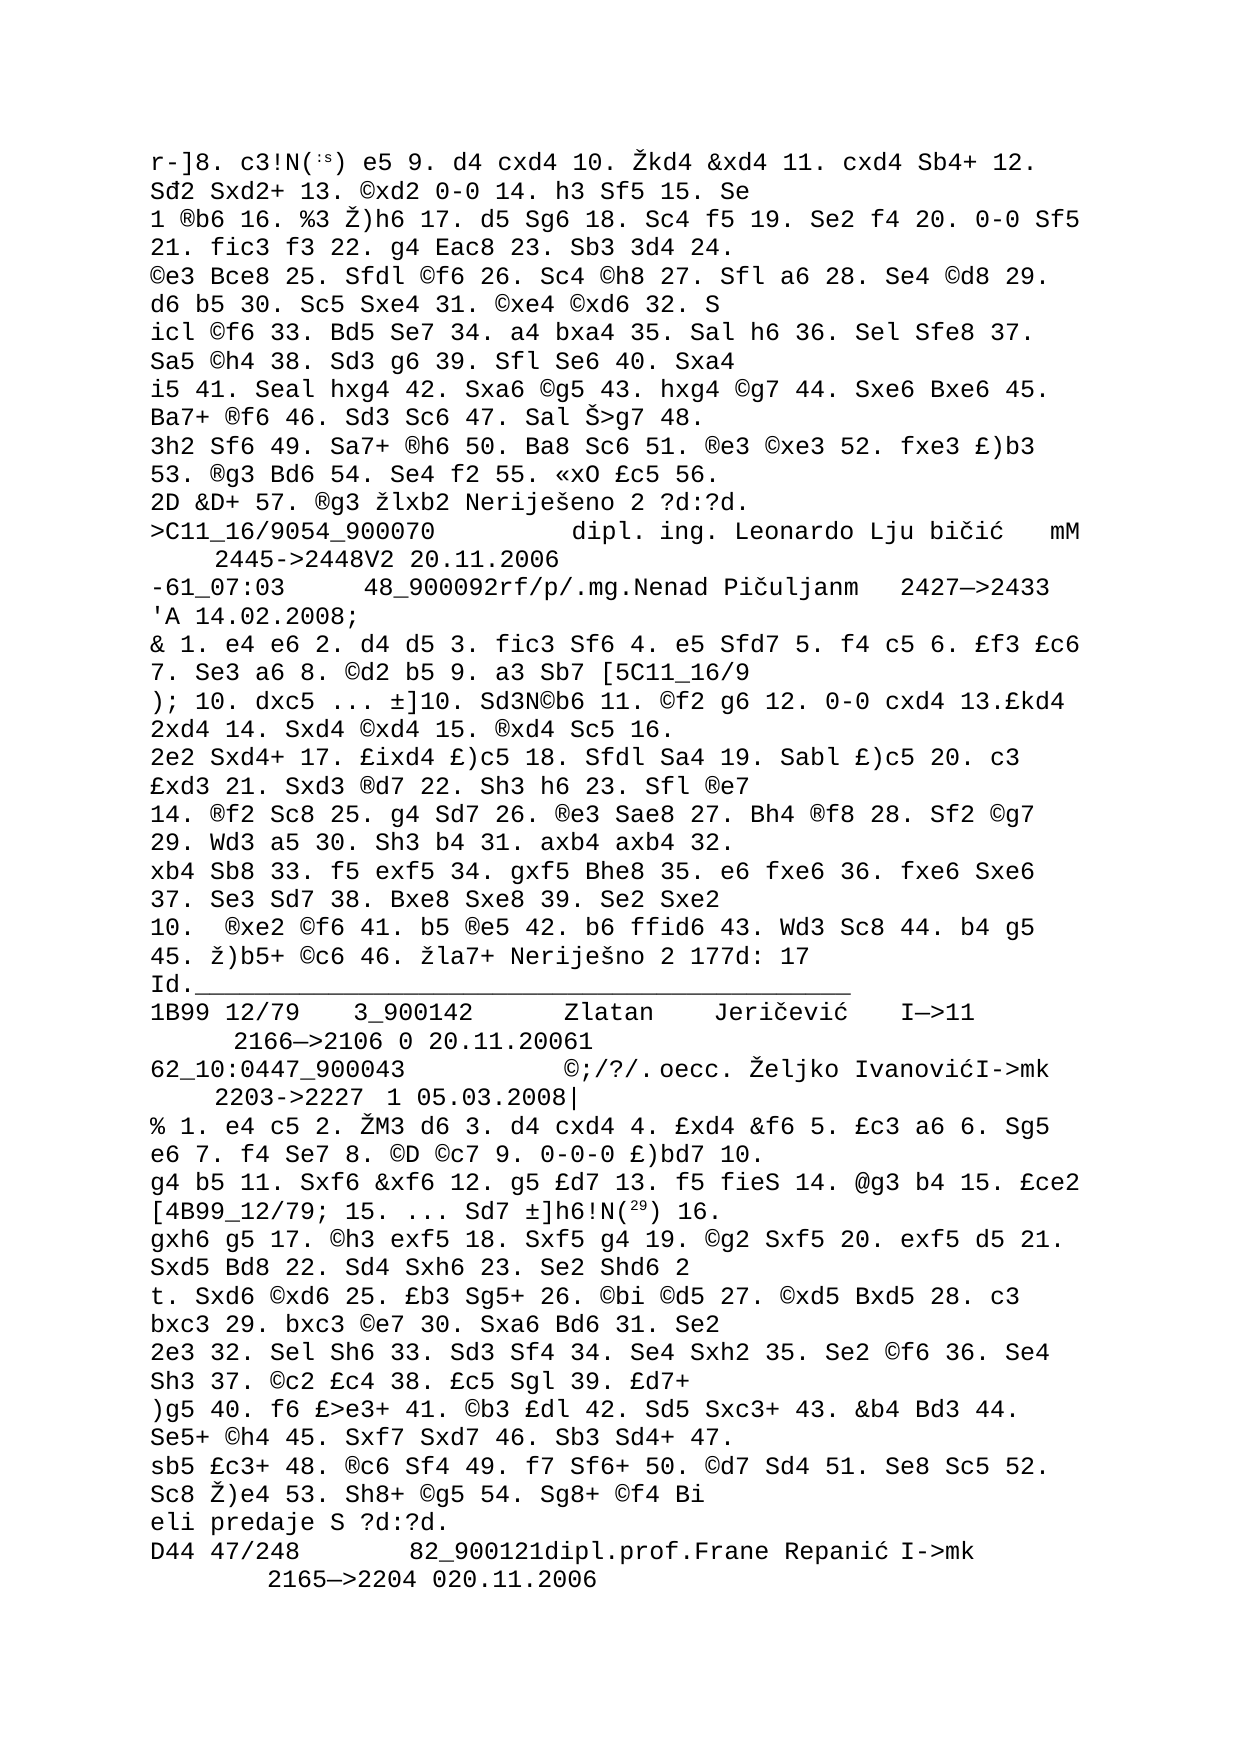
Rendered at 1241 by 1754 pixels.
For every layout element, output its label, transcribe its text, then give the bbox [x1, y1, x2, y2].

text D44 47/248 82_900121 dipl.prof.Frane Repanić I->mk 2165—>2204 0 20.11.2006 [150, 1538, 1090, 1595]
text % 1. e4 c5 2. ŽM3 d6 3. d4 cxd4 4. £xd4 &f6 5. £c3 a6 6. Sg5 e6 7. f4 Se7 8. ©D ©c7 9. 0-0-0 £)bd7 10. g4 b5 11. Sxf6 &xf6 12. g5 £d7 13. f5 fieS 14. @g3 b4 15. £ce2 [4B99_12/79; 15. ... Sd7 ±]h6!N(29) 16. gxh6 g5 17. ©h3 exf5 18. Sxf5 g4 19. ©g2 Sxf5 20. exf5 d5 21. Sxd5 Bd8 22. Sd4 Sxh6 23. Se2 Shd6 2 t. Sxd6 ©xd6 25. £b3 Sg5+ 26. ©bi ©d5 27. ©xd5 Bxd5 28. c3 bxc3 29. bxc3 ©e7 30. Sxa6 Bd6 31. Se2 2e3 32. Sel Sh6 33. Sd3 Sf4 34. Se4 Sxh2 35. Se2 ©f6 36. Se4 Sh3 37. ©c2 £c4 38. £c5 Sgl 39. £d7+ )g5 40. f6 £>e3+ 41. ©b3 £dl 42. Sd5 Sxc3+ 43. &b4 Bd3 44. Se5+ ©h4 45. Sxf7 Sxd7 46. Sb3 Sd4+ 47. sb5 £c3+ 48. ®c6 Sf4 49. f7 Sf6+ 50. ©d7 Sd4 51. Se8 Sc5 52. Sc8 Ž)e4 53. Sh8+ ©g5 54. Sg8+ ©f4 Bi eli predaje S ?d:?d. [150, 1113, 1090, 1538]
text Id. [150, 972, 1090, 1000]
text 62_10:04 47_900043 ©;/?/. oecc. Željko Ivanović I->mk 2203->2227 1 05.03.2008| [150, 1057, 1090, 1113]
text 1B99 12/79 3_900142 Zlatan Jeričević I—>11 2166—>2106 0 20.11.20061 [150, 1000, 1090, 1057]
text -61_07:03 48_900092 rf/p/.mg.Nenad Pičuljan m 2427—>2433 'A 14.02.2008; [150, 575, 1090, 632]
text 10. ®xe2 ©f6 41. b5 ®e5 42. b6 ffid6 43. Wd3 Sc8 44. b4 g5 45. ž)b5+ ©c6 46. žla7+ Neriješno 2 177d: 17 [150, 915, 1090, 972]
text >C11_16/90 54_900070 dipl. ing. Leonardo Lju bičić mM 2445->2448 V2 20.11.2006 [150, 518, 1090, 575]
text & 1. e4 e6 2. d4 d5 3. fic3 Sf6 4. e5 Sfd7 5. f4 c5 6. £f3 £c6 7. Se3 a6 8. ©d2 b5 9. a3 Sb7 [5C11_16/9 ); 10. dxc5 ... ±]10. Sd3N©b6 11. ©f2 g6 12. 0-0 cxd4 13.£kd4 2xd4 14. Sxd4 ©xd4 15. ®xd4 Sc5 16. 2e2 Sxd4+ 17. £ixd4 £)c5 18. Sfdl Sa4 19. Sabl £)c5 20. c3 £xd3 21. Sxd3 ®d7 22. Sh3 h6 23. Sfl ®e7 14. ®f2 Sc8 25. g4 Sd7 26. ®e3 Sae8 27. Bh4 ®f8 28. Sf2 ©g7 29. Wd3 a5 30. Sh3 b4 31. axb4 axb4 32. xb4 Sb8 33. f5 exf5 34. gxf5 Bhe8 35. e6 fxe6 36. fxe6 Sxe6 37. Se3 Sd7 38. Bxe8 Sxe8 39. Se2 Sxe2 [150, 632, 1090, 915]
text r-]8. c3!N(:s) e5 9. d4 cxd4 10. Žkd4 &xd4 11. cxd4 Sb4+ 12. Sđ2 Sxd2+ 13. ©xd2 0-0 14. h3 Sf5 15. Se 1 ®b6 16. %3 Ž)h6 17. d5 Sg6 18. Sc4 f5 19. Se2 f4 20. 0-0 Sf5 21. fic3 f3 22. g4 Eac8 23. Sb3 3d4 24. ©e3 Bce8 25. Sfdl ©f6 26. Sc4 ©h8 27. Sfl a6 28. Se4 ©d8 29. d6 b5 30. Sc5 Sxe4 31. ©xe4 ©xd6 32. S icl ©f6 33. Bd5 Se7 34. a4 bxa4 35. Sal h6 36. Sel Sfe8 37. Sa5 ©h4 38. Sd3 g6 39. Sfl Se6 40. Sxa4 i5 41. Seal hxg4 42. Sxa6 ©g5 43. hxg4 ©g7 44. Sxe6 Bxe6 45. Ba7+ ®f6 46. Sd3 Sc6 47. Sal Š>g7 48. 3h2 Sf6 49. Sa7+ ®h6 50. Ba8 Sc6 51. ®e3 ©xe3 52. fxe3 £)b3 53. ®g3 Bd6 54. Se4 f2 55. «xO £c5 56. 2D &D+ 57. ®g3 žlxb2 Neriješeno 2 ?d:?d. [150, 150, 1090, 518]
